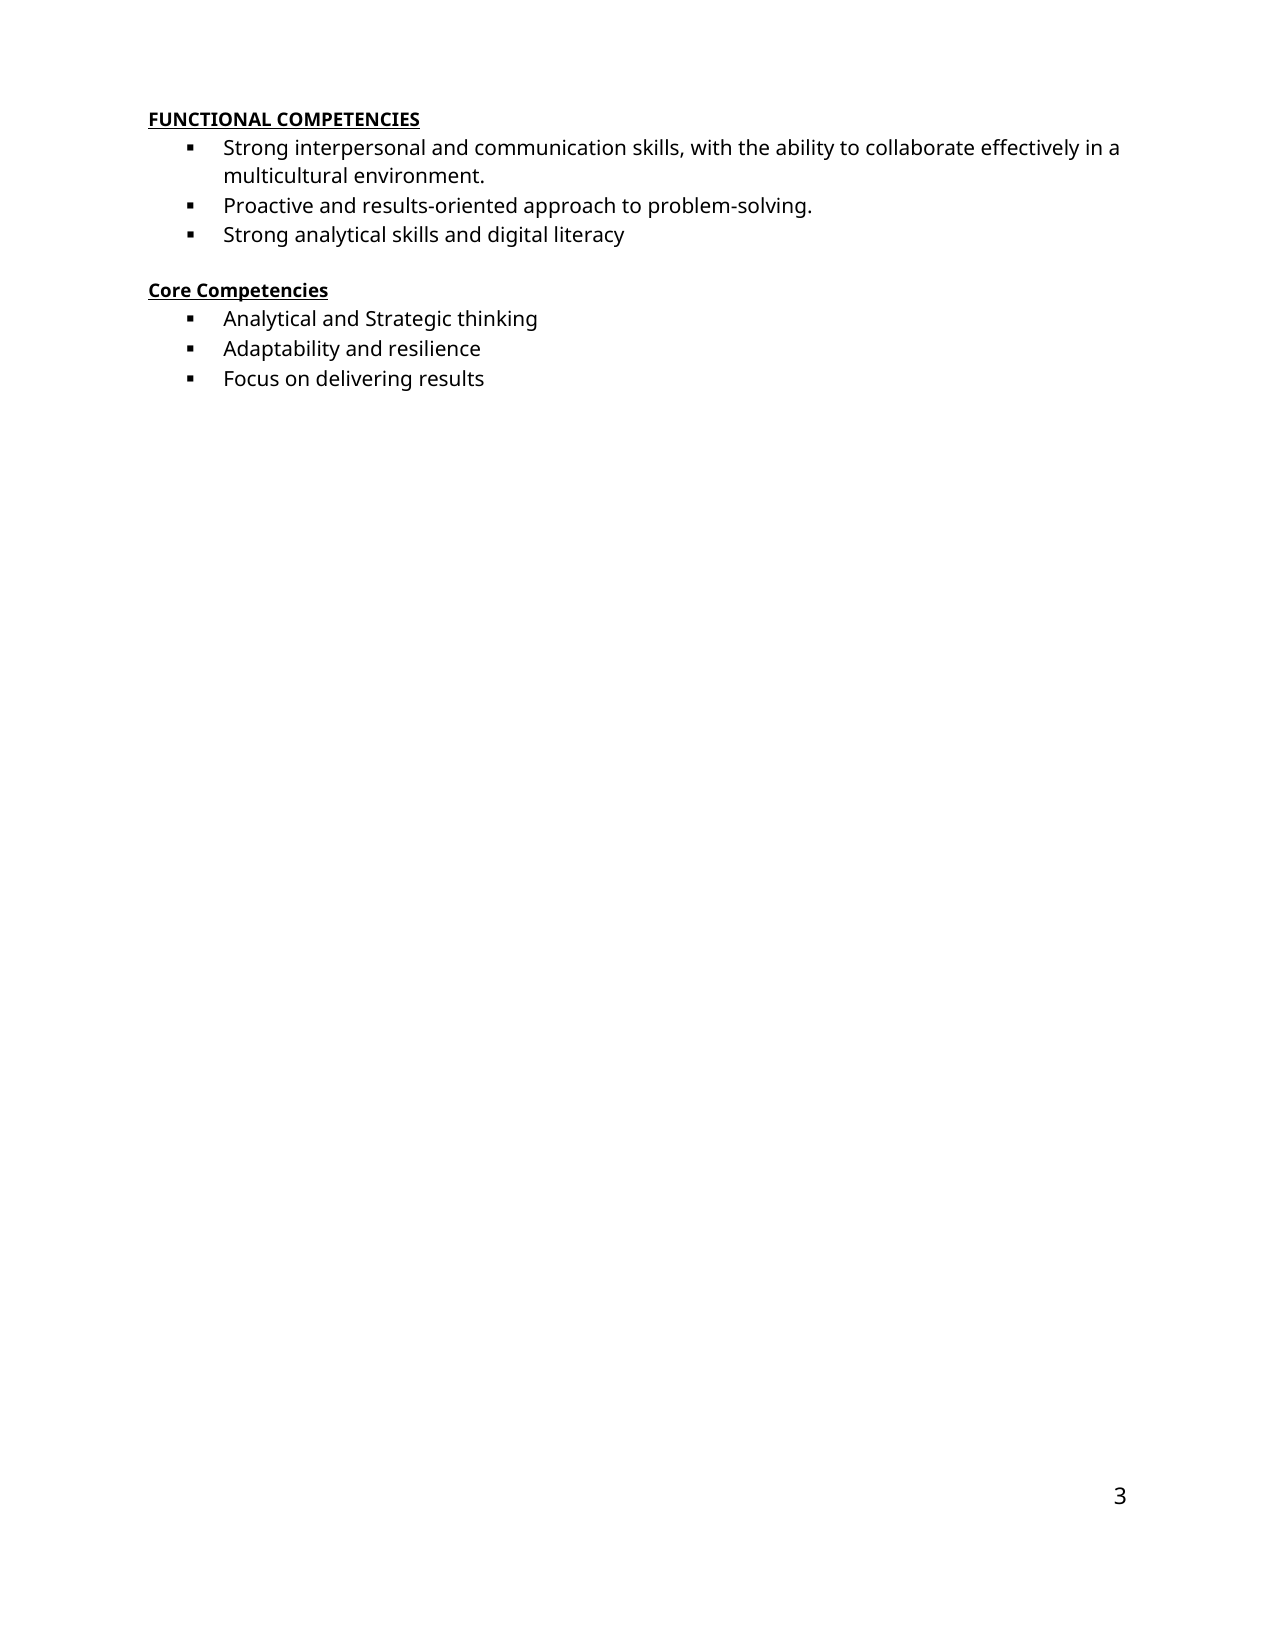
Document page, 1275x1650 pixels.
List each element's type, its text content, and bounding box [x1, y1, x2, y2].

text FUNCTIONAL COMPETENCIES [148, 106, 1148, 132]
list Analytical and Strategic thinking [185, 304, 1148, 332]
list Focus on delivering results [185, 364, 1148, 392]
text Core Competencies [148, 277, 1148, 302]
list Adaptability and resilience [185, 334, 1148, 362]
list Strong analytical skills and digital literacy [186, 220, 1124, 248]
list Strong interpersonal and communication skills, with the ability to collaborate effectively in a multicultural environment. [185, 133, 1148, 190]
list Proactive and results-oriented approach to problem-solving. [185, 192, 1148, 220]
